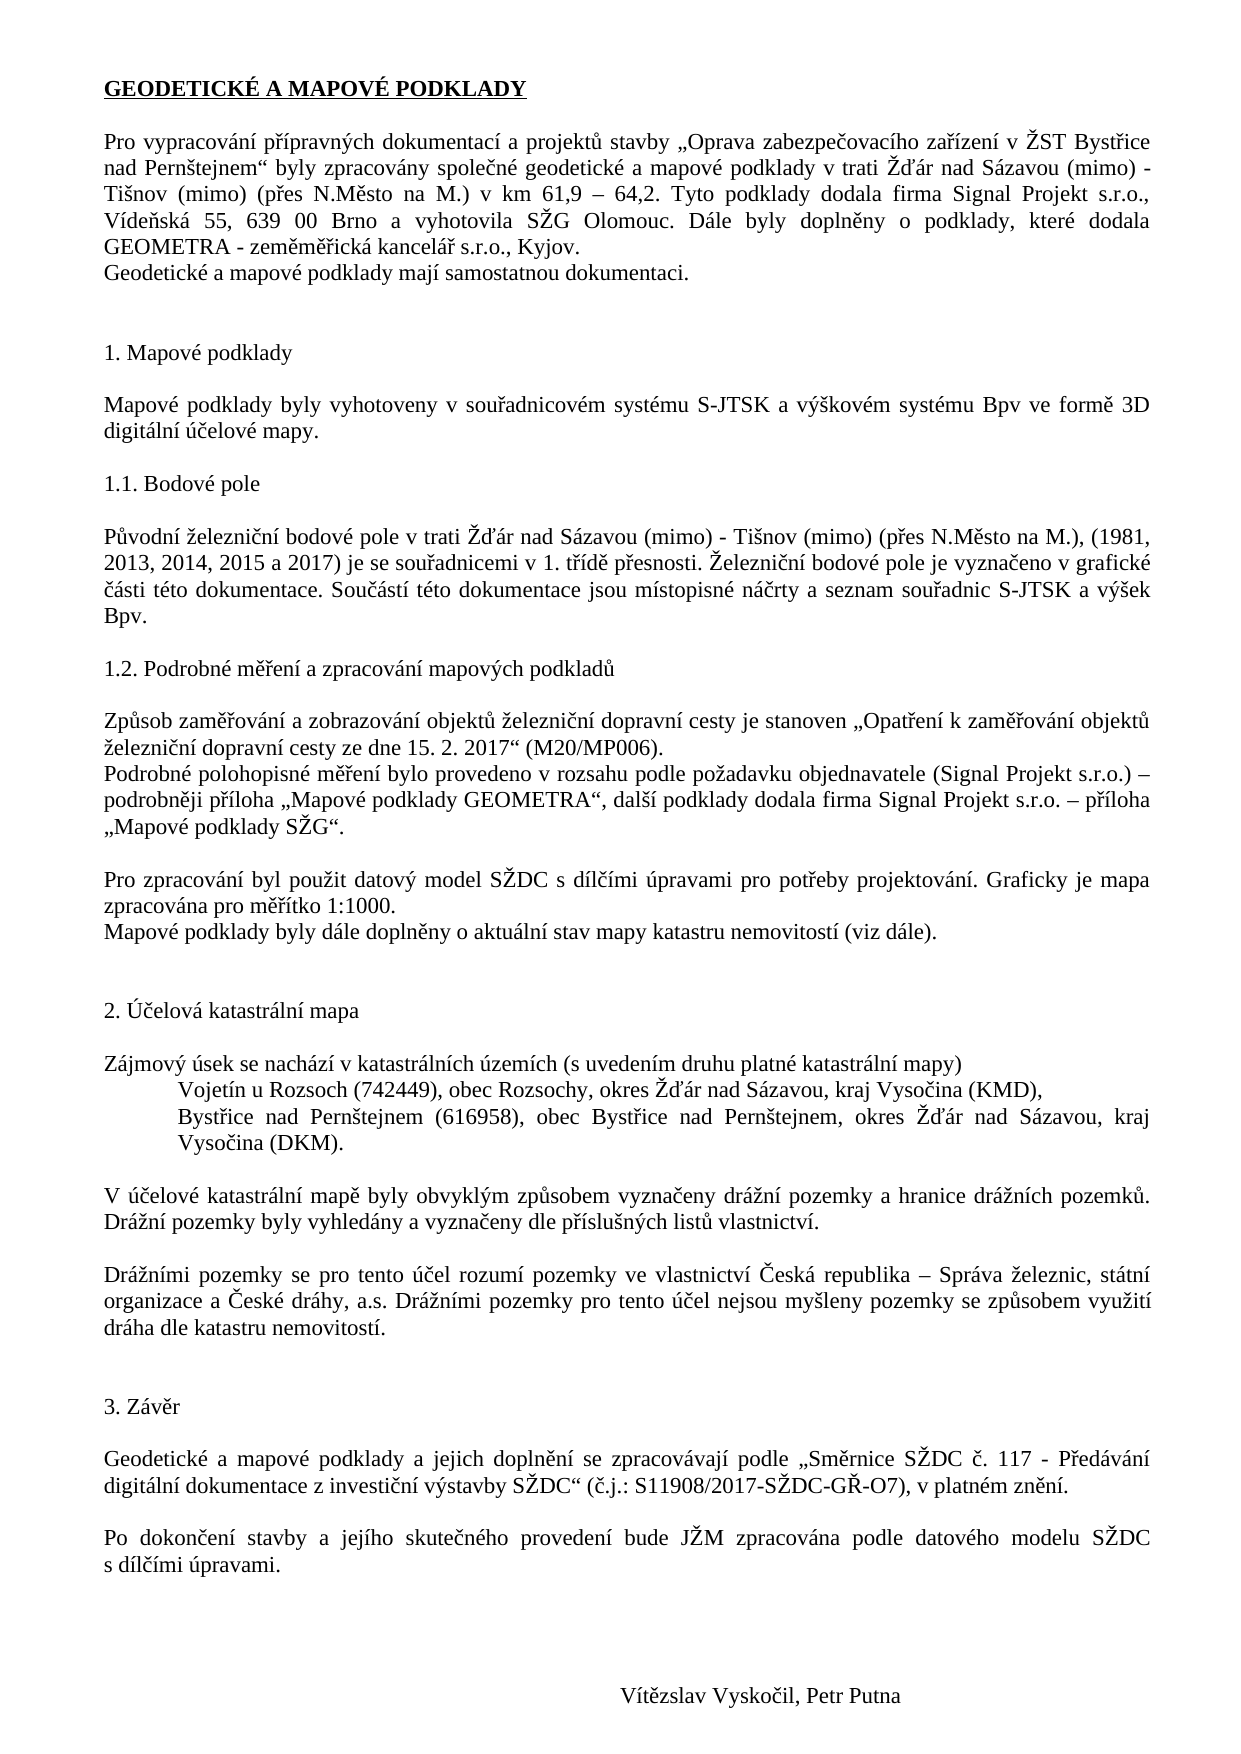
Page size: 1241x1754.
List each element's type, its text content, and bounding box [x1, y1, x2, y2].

text 1.2. Podrobné měření a zpracování mapových podkladů [103, 655, 1152, 681]
text Podrobné polohopisné měření bylo provedeno v rozsahu podle požadavku objednavatele (Signal Projekt s.r.o.) – podrobněji příloha „Mapové podklady GEOMETRA“, další podklady dodala firma Signal Projekt s.r.o. – příloha „Mapové podklady SŽG“. [103, 760, 1152, 839]
text Drážními pozemky se pro tento účel rozumí pozemky ve vlastnictví Česká republika – Správa železnic, státní organizace a České dráhy, a.s. Drážními pozemky pro tento účel nejsou myšleny pozemky se způsobem využití dráha dle katastru nemovitostí. [103, 1261, 1152, 1340]
text Po dokončení stavby a jejího skutečného provedení bude JŽM zpracována podle datového modelu SŽDC s dílčími úpravami. [103, 1524, 1152, 1577]
text Geodetické a mapové podklady mají samostatnou dokumentaci. [103, 259, 1152, 286]
text Původní železniční bodové pole v trati Žďár nad Sázavou (mimo) - Tišnov (mimo) (přes N.Město na M.), (1981, 2013, 2014, 2015 a 2017) je se souřadnicemi v 1. třídě přesnosti. Železniční bodové pole je vyznačeno v grafické části této dokumentace. Součástí této dokumentace jsou místopisné náčrty a seznam souřadnic S-JTSK a výšek Bpv. [103, 523, 1152, 628]
text Bystřice nad Pernštejnem (616958), obec Bystřice nad Pernštejnem, okres Žďár nad Sázavou, kraj Vysočina (DKM). [177, 1103, 1152, 1156]
text Mapové podklady byly dále doplněny o aktuální stav mapy katastru nemovitostí (viz dále). [103, 918, 1152, 945]
text Způsob zaměřování a zobrazování objektů železniční dopravní cesty je stanoven „Opatření k zaměřování objektů železniční dopravní cesty ze dne 15. 2. 2017“ (M20/MP006). [103, 707, 1152, 760]
text 1.1. Bodové pole [103, 470, 1152, 497]
text Pro vypracování přípravných dokumentací a projektů stavby „Oprava zabezpečovacího zařízení v ŽST Bystřice nad Pernštejnem“ byly zpracovány společné geodetické a mapové podklady v trati Žďár nad Sázavou (mimo) - Tišnov (mimo) (přes N.Město na M.) v km 61,9 – 64,2. Tyto podklady dodala firma Signal Projekt s.r.o., Vídeňská 55, 639 00 Brno a vyhotovila SŽG Olomouc. Dále byly doplněny o podklady, které dodala GEOMETRA - zeměměřická kancelář s.r.o., Kyjov. [103, 128, 1152, 259]
text GEODETICKÉ A MAPOVÉ PODKLADY [103, 75, 1152, 101]
text V účelové katastrální mapě byly obvyklým způsobem vyznačeny drážní pozemky a hranice drážních pozemků. Drážní pozemky byly vyhledány a vyznačeny dle příslušných listů vlastnictví. [103, 1182, 1152, 1234]
text Pro zpracování byl použit datový model SŽDC s dílčími úpravami pro potřeby projektování. Graficky je mapa zpracována pro měřítko 1:1000. [103, 866, 1152, 918]
text Mapové podklady byly vyhotoveny v souřadnicovém systému S-JTSK a výškovém systému Bpv ve formě 3D digitální účelové mapy. [103, 391, 1152, 444]
text Vítězslav Vyskočil, Petr Putna [546, 1683, 1152, 1709]
text 2. Účelová katastrální mapa [103, 997, 1152, 1024]
text Zájmový úsek se nachází v katastrálních územích (s uvedením druhu platné katastrální mapy) [103, 1050, 1152, 1076]
text Geodetické a mapové podklady a jejich doplnění se zpracovávají podle „Směrnice SŽDC č. 117 - Předávání digitální dokumentace z investiční výstavby SŽDC“ (č.j.: S11908/2017-SŽDC-GŘ-O7), v platném znění. [103, 1445, 1152, 1498]
text 3. Závěr [103, 1393, 1152, 1419]
list 1. Mapové podklady [103, 338, 1152, 365]
text Vojetín u Rozsoch (742449), obec Rozsochy, okres Žďár nad Sázavou, kraj Vysočina (KMD), [103, 1076, 1152, 1103]
